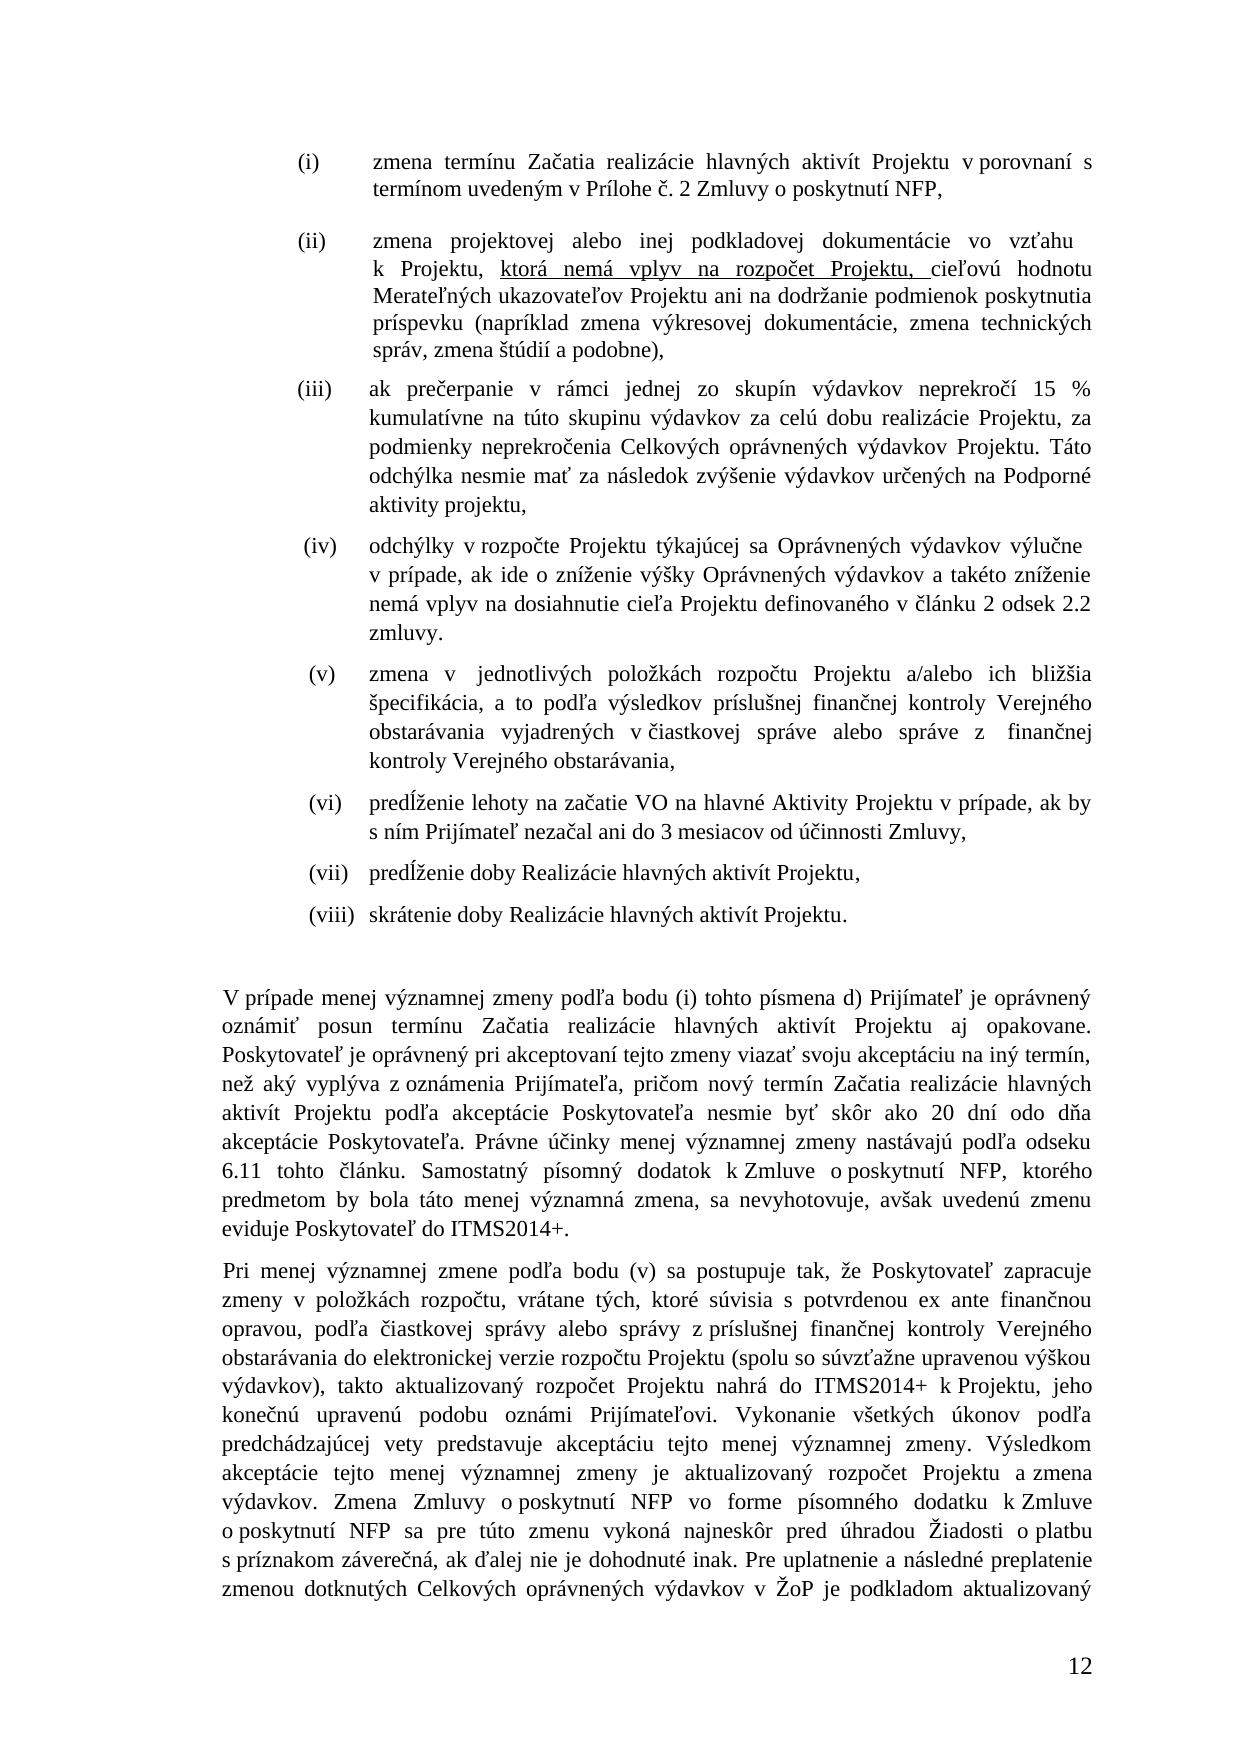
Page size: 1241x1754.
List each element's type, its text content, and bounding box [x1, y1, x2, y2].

text zmena termínu Začatia realizácie hlavných aktivít Projektu v porovnaní s termínom uvedeným v Prílohe č. 2 Zmluvy o poskytnutí NFP, [298, 148, 1092, 202]
text (viii) skrátenie doby Realizácie hlavných aktivít Projektu. [279, 901, 1092, 927]
text (iii) ak prečerpanie v rámci jednej zo skupín výdavkov neprekročí 15 % kumulatívne na túto skupinu výdavkov za celú dobu realizácie Projektu, za podmienky neprekročenia Celkových oprávnených výdavkov Projektu. Táto odchýlka nesmie mať za následok zvýšenie výdavkov určených na Podporné aktivity projektu, [292, 375, 1092, 517]
text V prípade menej významnej zmeny podľa bodu (i) tohto písmena d) Prijímateľ je oprávnený oznámiť posun termínu Začatia realizácie hlavných aktivít Projektu aj opakovane. Poskytovateľ je oprávnený pri akceptovaní tejto zmeny viazať svoju akceptáciu na iný termín, než aký vyplýva z oznámenia Prijímateľa, pričom nový termín Začatia realizácie hlavných aktivít Projektu podľa akceptácie Poskytovateľa nesmie byť skôr ako 20 dní odo dňa akceptácie Poskytovateľa. Právne účinky menej významnej zmeny nastávajú podľa odseku 6.11 tohto článku. Samostatný písomný dodatok k Zmluve o poskytnutí NFP, ktorého predmetom by bola táto menej významná zmena, sa nevyhotovuje, avšak uvedenú zmenu eviduje Poskytovateľ do ITMS2014+. [222, 983, 1092, 1242]
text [222, 1257, 1092, 1602]
text (vii) predĺženie doby Realizácie hlavných aktivít Projektu, [279, 859, 1092, 886]
text (iv) odchýlky v rozpočte Projektu týkajúcej sa Oprávnených výdavkov výlučne v prípade, ak ide o zníženie výšky Oprávnených výdavkov a takéto zníženie nemá vplyv na dosiahnutie cieľa Projektu definovaného v článku 2 odsek 2.2 zmluvy. [298, 532, 1092, 645]
text (vi) predĺženie lehoty na začatie VO na hlavné Aktivity Projektu v prípade, ak by s ním Prijímateľ nezačal ani do 3 mesiacov od účinnosti Zmluvy, [309, 789, 1092, 844]
text (v) zmena v jednotlivých položkách rozpočtu Projektu a/alebo ich bližšia špecifikácia, a to podľa výsledkov príslušnej finančnej kontroly Verejného obstarávania vyjadrených v čiastkovej správe alebo správe z finančnej kontroly Verejného obstarávania, [309, 660, 1092, 774]
text zmena projektovej alebo inej podkladovej dokumentácie vo vzťahu k Projektu, ktorá nemá vplyv na rozpočet Projektu, cieľovú hodnotu Merateľných ukazovateľov Projektu ani na dodržanie podmienok poskytnutia príspevku (napríklad zmena výkresovej dokumentácie, zmena technických správ, zmena štúdií a podobne), [298, 227, 1092, 362]
